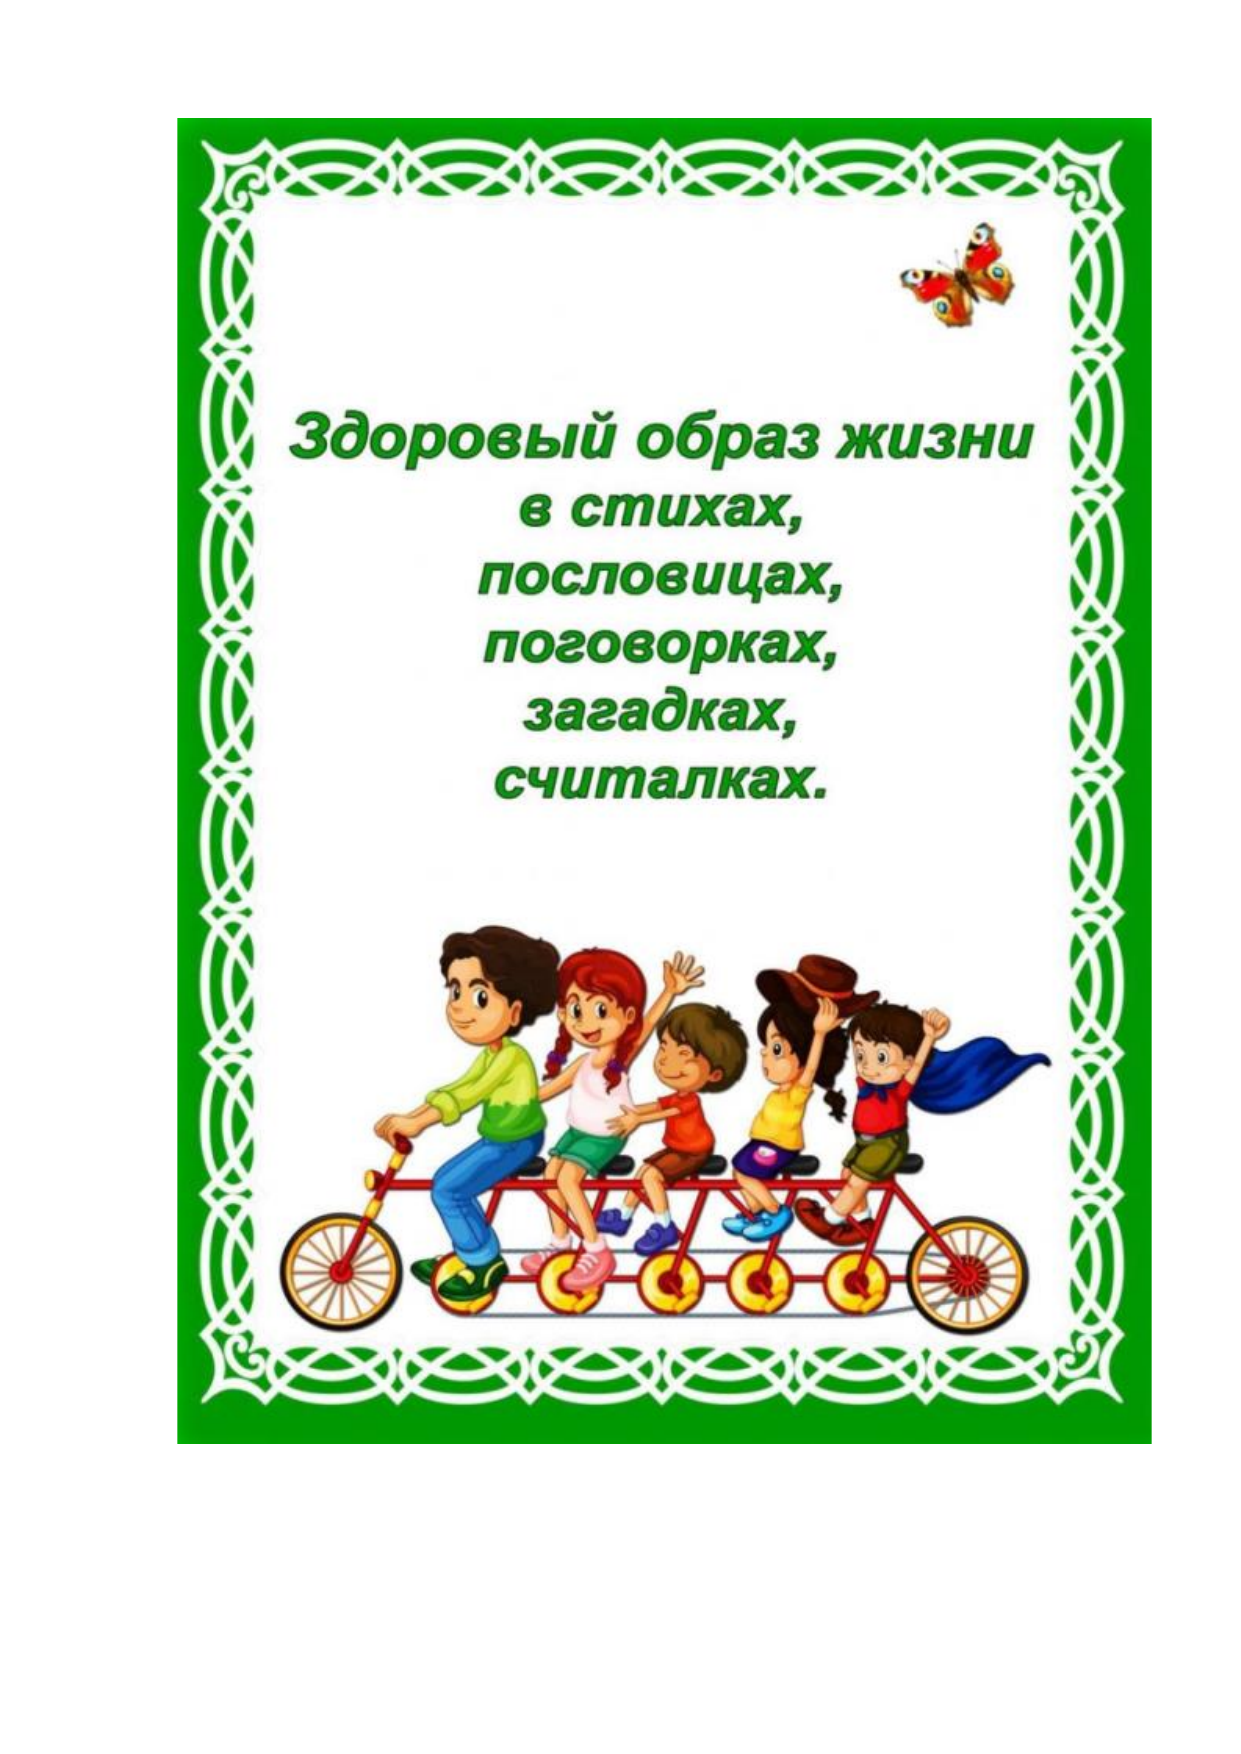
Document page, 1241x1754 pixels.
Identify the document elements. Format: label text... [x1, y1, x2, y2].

picture [177, 118, 1152, 1444]
